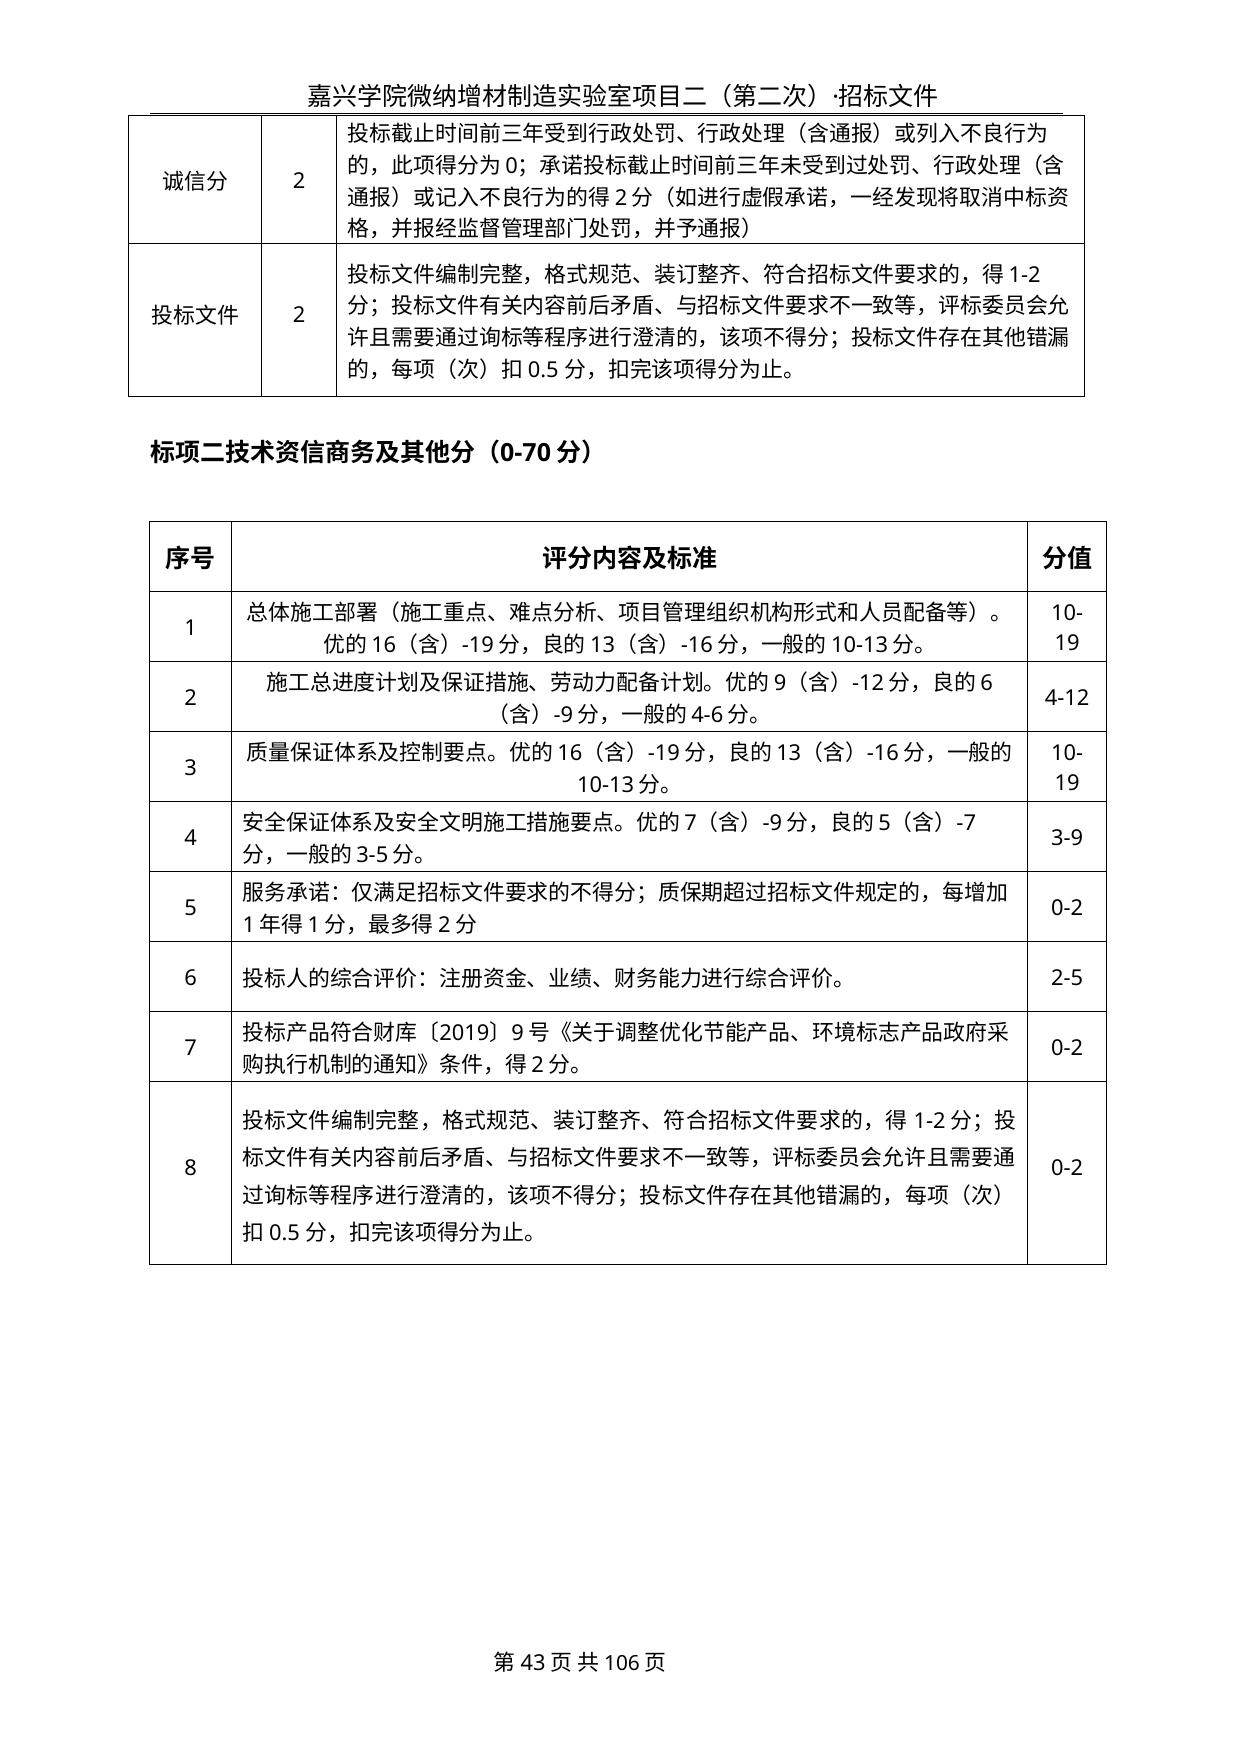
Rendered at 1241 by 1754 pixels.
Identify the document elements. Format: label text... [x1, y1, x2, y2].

table_cell 3 [150, 732, 231, 801]
table_cell 投标人的综合评价：注册资金、业绩、财务能力进行综合评价。 [232, 942, 1027, 1011]
table_cell 7 [150, 1012, 231, 1081]
table_cell 诚信分 [129, 116, 261, 243]
table_cell 10-19 [1028, 732, 1106, 801]
text 标项二技术资信商务及其他分（0-70分） [150, 432, 1063, 469]
table_cell 2 [150, 662, 231, 731]
table_cell 投标文件 [129, 244, 261, 396]
table_header 评分内容及标准 [232, 522, 1027, 591]
table_cell 服务承诺：仅满足招标文件要求的不得分；质保期超过招标文件规定的，每增加1年得1分，最多得2分 [232, 872, 1027, 941]
table_cell 投标截止时间前三年受到行政处罚、行政处理（含通报）或列入不良行为的，此项得分为0；承诺投标截止时间前三年未受到过处罚、行政处理（含通报）或记入不良行为的得2分（如进行虚假承诺，一经发现将取消中标资格，并报经监督管理部门处罚，并予通报） [337, 116, 1084, 243]
table_cell 投标文件编制完整，格式规范、装订整齐、符合招标文件要求的，得1-2分；投标文件有关内容前后矛盾、与招标文件要求不一致等，评标委员会允许且需要通过询标等程序进行澄清的，该项不得分；投标文件存在其他错漏的，每项（次）扣 0.5 分，扣完该项得分为止。 [337, 244, 1084, 396]
table_cell 投标产品符合财库〔2019〕9号《关于调整优化节能产品、环境标志产品政府采购执行机制的通知》条件，得2分。 [232, 1012, 1027, 1081]
table_cell 总体施工部署（施工重点、难点分析、项目管理组织机构形式和人员配备等）。优的16（含）-19分，良的13（含）-16分，一般的10-13分。 [232, 592, 1027, 661]
table_cell 2 [262, 244, 336, 396]
table_cell 10-19 [1028, 592, 1106, 661]
table_cell 3-9 [1028, 802, 1106, 871]
table_cell 1 [150, 592, 231, 661]
table_cell 2-5 [1028, 942, 1106, 1011]
table_cell 5 [150, 872, 231, 941]
table_cell 6 [150, 942, 231, 1011]
table_cell 0-2 [1028, 1082, 1106, 1264]
table_cell 质量保证体系及控制要点。优的16（含）-19分，良的13（含）-16分，一般的10-13分。 [232, 732, 1027, 801]
table_header 分值 [1028, 522, 1106, 591]
table_cell 8 [150, 1082, 231, 1264]
table_cell 0-2 [1028, 872, 1106, 941]
table_cell 施工总进度计划及保证措施、劳动力配备计划。优的9（含）-12分，良的6（含）-9分，一般的4-6分。 [232, 662, 1027, 731]
table_cell 投标文件编制完整，格式规范、装订整齐、符合招标文件要求的，得1-2分；投标文件有关内容前后矛盾、与招标文件要求不一致等，评标委员会允许且需要通过询标等程序进行澄清的，该项不得分；投标文件存在其他错漏的，每项（次）扣 0.5 分，扣完该项得分为止。 [232, 1082, 1027, 1264]
table_cell 0-2 [1028, 1012, 1106, 1081]
table_header 序号 [150, 522, 231, 591]
table_cell 2 [262, 116, 336, 243]
table_cell 4 [150, 802, 231, 871]
table_cell 4-12 [1028, 662, 1106, 731]
table_cell 安全保证体系及安全文明施工措施要点。优的7（含）-9分，良的5（含）-7分，一般的3-5分。 [232, 802, 1027, 871]
